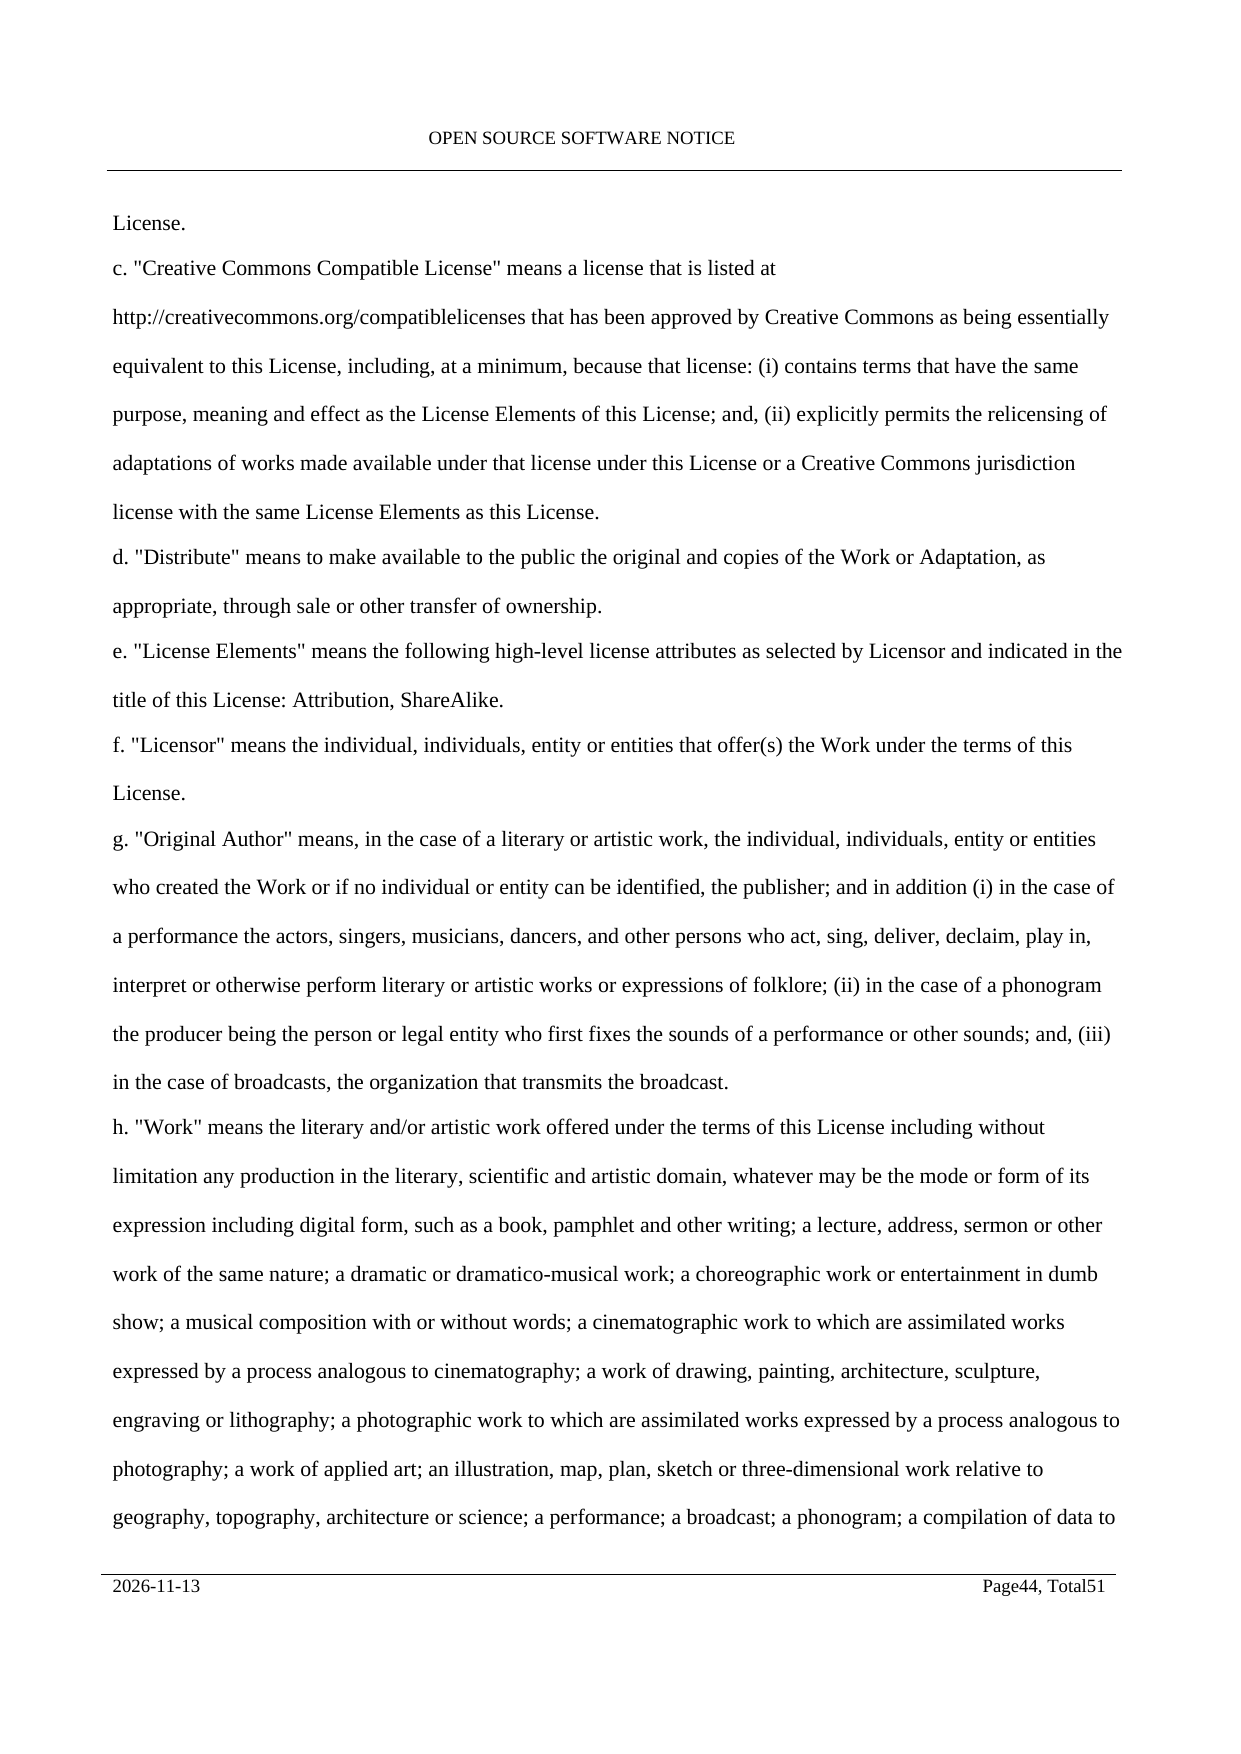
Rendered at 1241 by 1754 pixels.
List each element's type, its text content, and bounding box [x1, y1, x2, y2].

text g. "Original Author" means, in the case of a literary or artistic work, the individual, individuals, entity or entities who created the Work or if no individual or entity can be identified, the publisher; and in addition (i) in the case of a performance the actors, singers, musicians, dancers, and other persons who act, sing, deliver, declaim, play in, interpret or otherwise perform literary or artistic works or expressions of folklore; (ii) in the case of a phonogram the producer being the person or legal entity who first fixes the sounds of a performance or other sounds; and, (iii) in the case of broadcasts, the organization that transmits the broadcast. [112, 822, 1128, 1098]
text f. "Licensor" means the individual, individuals, entity or entities that offer(s) the Work under the terms of this License. [112, 728, 1128, 809]
text d. "Distribute" means to make available to the public the original and copies of the Work or Adaptation, as appropriate, through sale or other transfer of ownership. [112, 540, 1128, 622]
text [112, 206, 1128, 239]
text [112, 1111, 1128, 1533]
text e. "License Elements" means the following high-level license attributes as selected by Licensor and indicated in the title of this License: Attribution, ShareAlike. [112, 634, 1128, 715]
text c. "Creative Commons Compatible License" means a license that is listed at http://creativecommons.org/compatiblelicenses that has been approved by Creative Commons as being essentially equivalent to this License, including, at a minimum, because that license: (i) contains terms that have the same purpose, meaning and effect as the License Elements of this License; and, (ii) explicitly permits the relicensing of adaptations of works made available under that license under this License or a Creative Commons jurisdiction license with the same License Elements as this License. [112, 251, 1128, 528]
